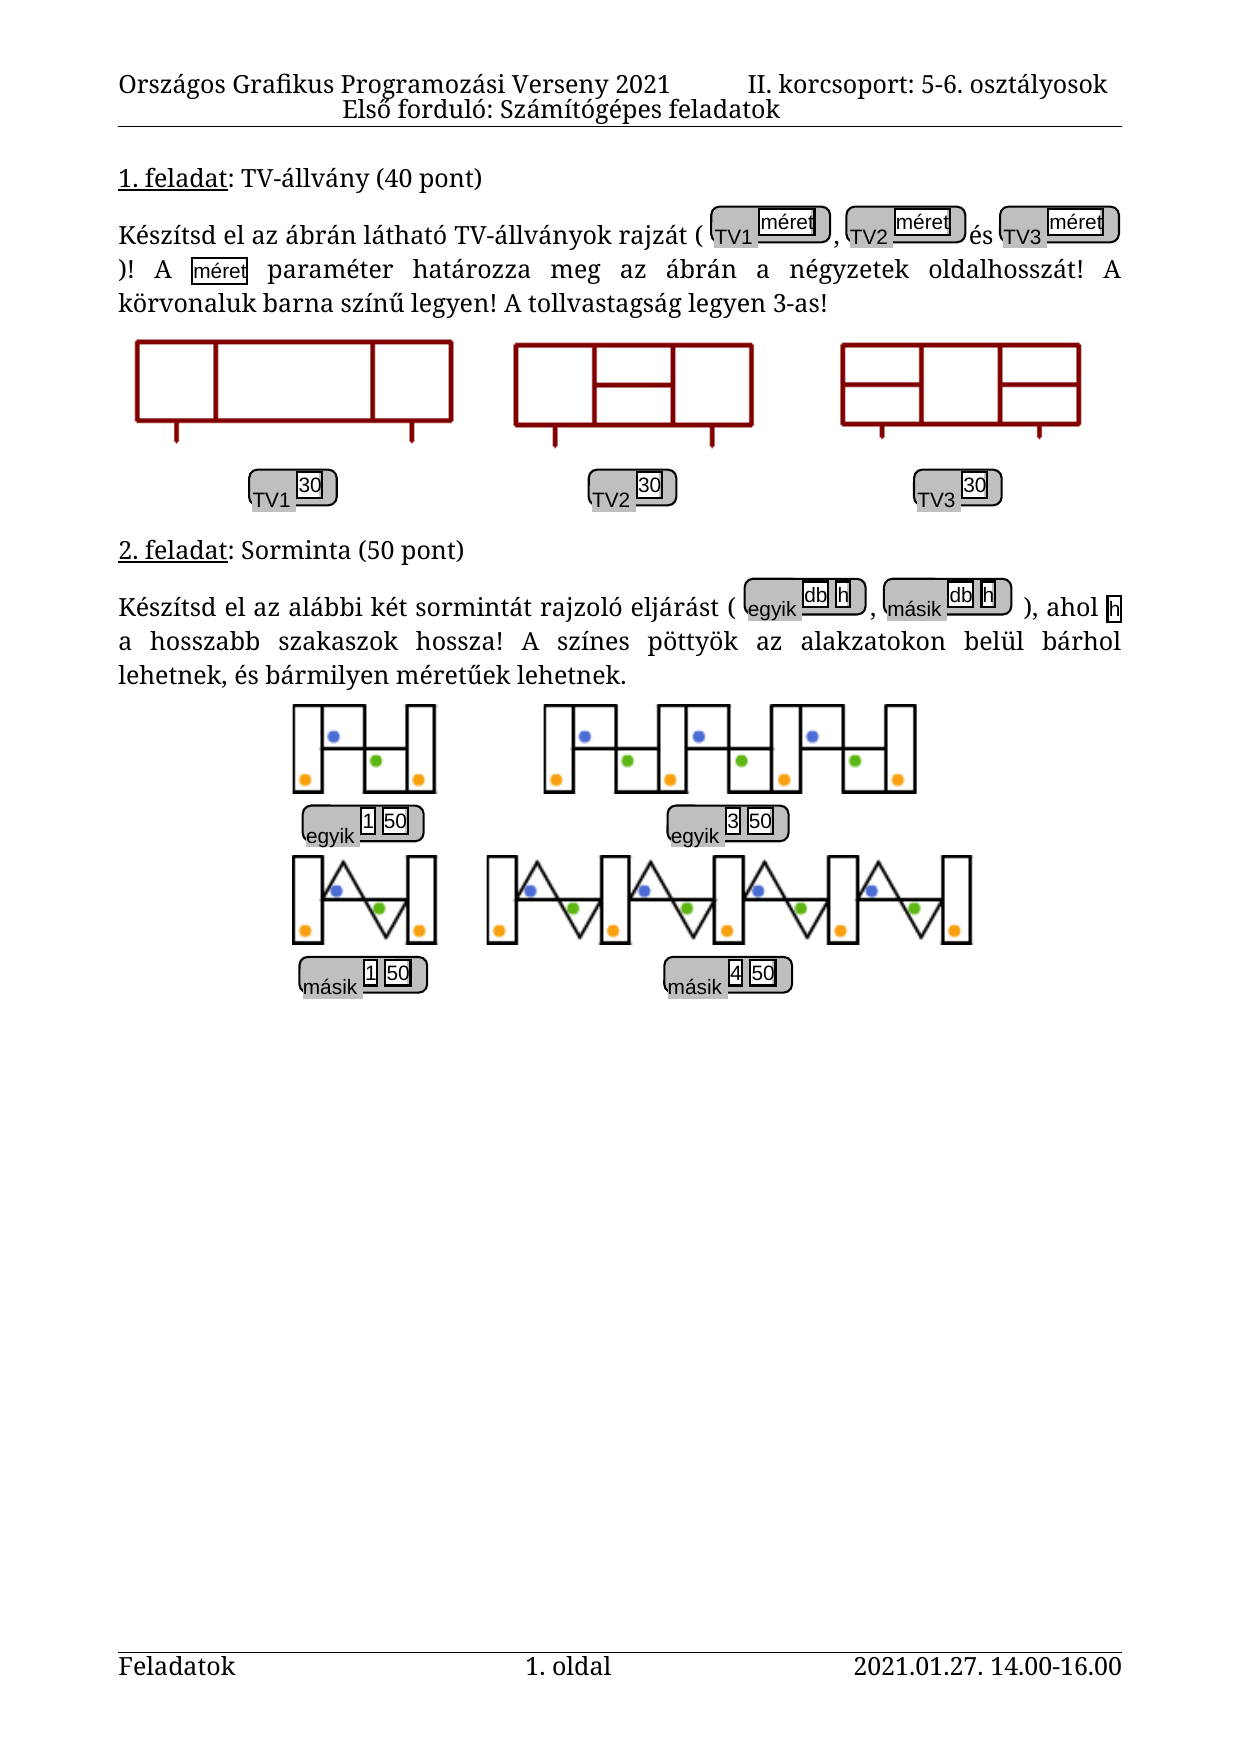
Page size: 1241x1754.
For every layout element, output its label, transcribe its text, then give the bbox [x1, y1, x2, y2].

picture [292, 855, 439, 945]
table_cell [118, 470, 471, 520]
text Készítsd el az alábbi két sormintát rajzoló eljárást ( , ), ahol h a hosszabb szakaszok hossza! A színes pöttyök az alakzatokon belül bárhol lehetnek, és bármilyen méretűek lehetnek. [118, 579, 1122, 692]
table_header [255, 705, 475, 856]
table_header [118, 332, 471, 470]
table_header [475, 705, 985, 856]
table_cell [255, 856, 475, 1007]
table_cell [797, 470, 1122, 520]
table_header [797, 332, 1122, 470]
table_header [471, 332, 797, 470]
text 2. feladat: Sorminta (50 pont) [118, 532, 1122, 566]
picture [292, 704, 438, 794]
picture [486, 855, 974, 945]
text Készítsd el az ábrán látható TV-állványok rajzát ( , és )! A méret paraméter határozza meg az ábrán a négyzetek oldalhosszát! A körvonaluk barna színű legyen! A tollvastagság legyen 3-as! [118, 207, 1122, 320]
text 1. feladat: TV-állvány (40 pont) [118, 160, 1122, 194]
picture [836, 332, 1082, 441]
picture [506, 332, 762, 458]
picture [129, 332, 460, 450]
picture [543, 704, 917, 794]
table_cell [471, 470, 797, 520]
table_cell [475, 856, 985, 1007]
